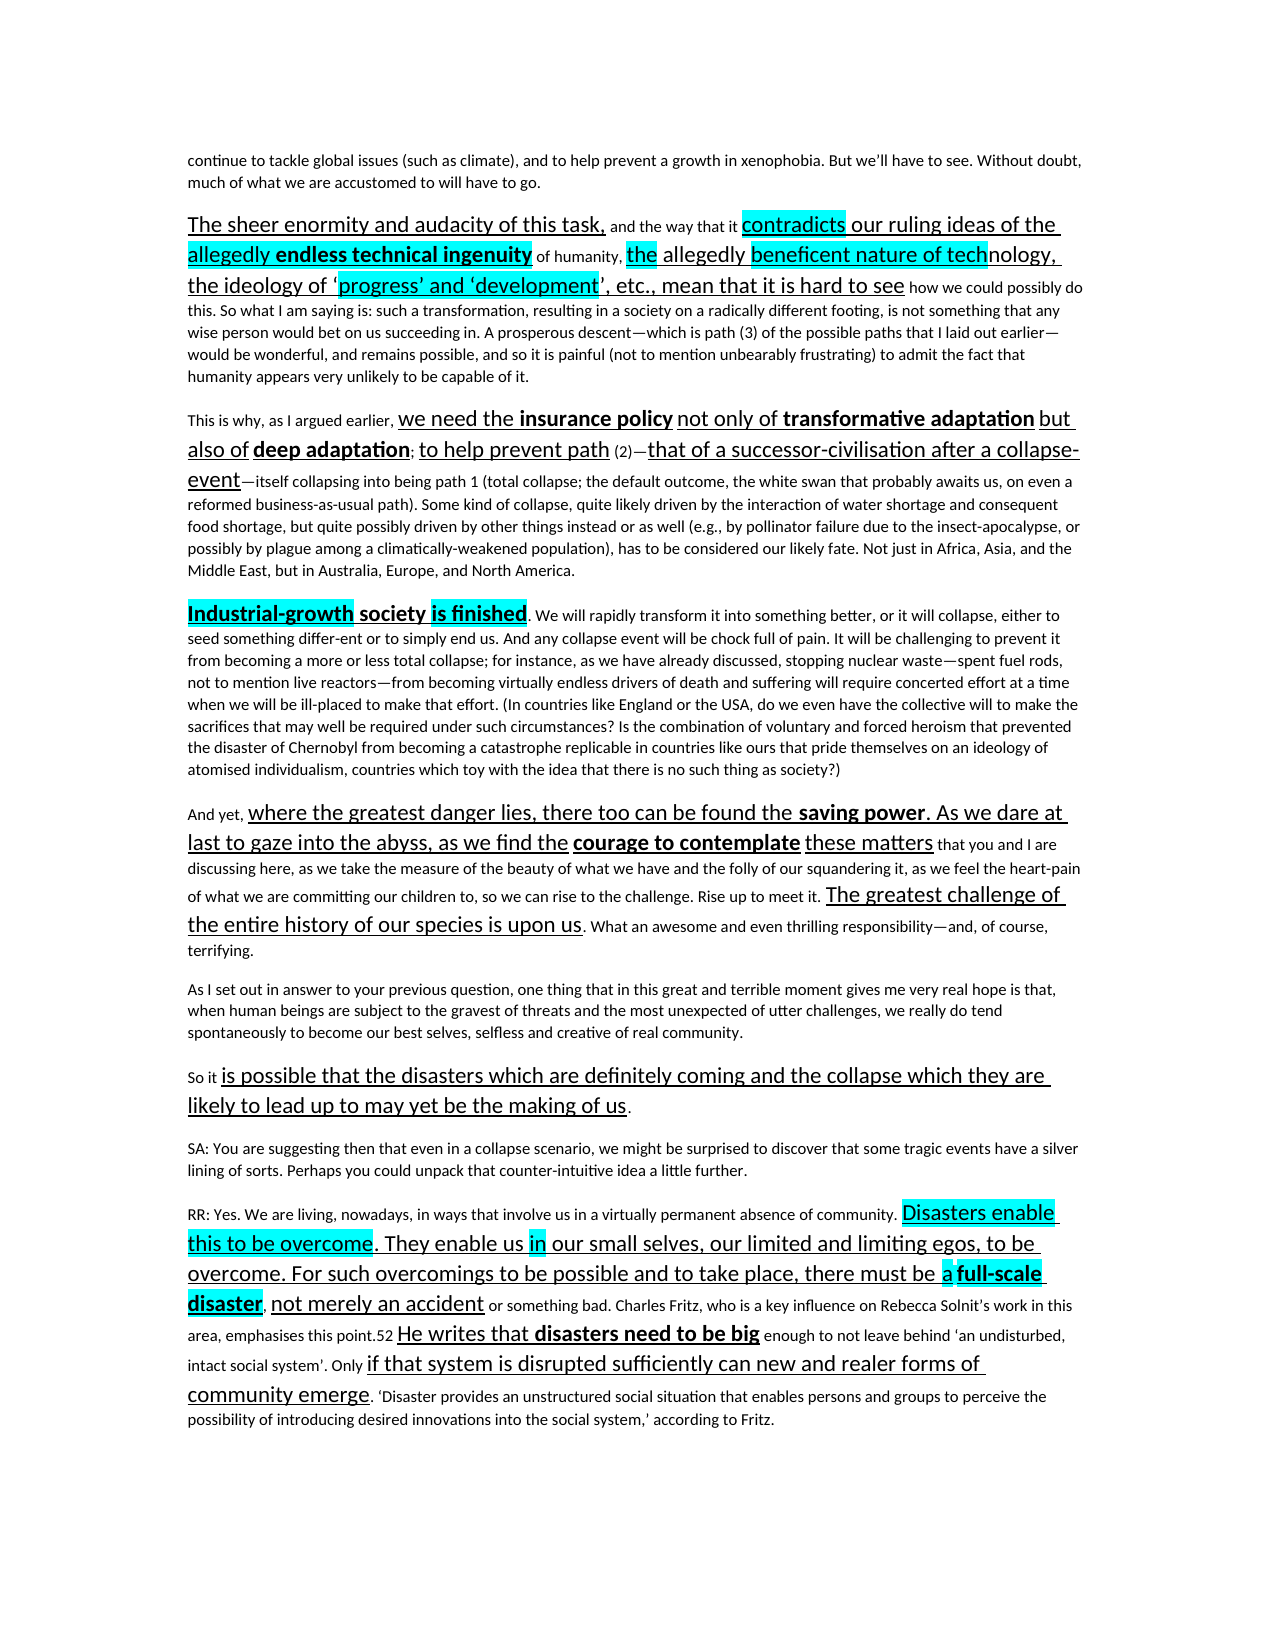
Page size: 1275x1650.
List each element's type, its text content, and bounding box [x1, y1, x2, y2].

text SA: You are suggesting then that even in a collapse scenario, we might be surprised to discover that some tragic events have a silver lining of sorts. Perhaps you could unpack that counter-intuitive idea a little further. [187, 1138, 1087, 1180]
text RR: Yes. We are living, nowadays, in ways that involve us in a virtually permanent absence of community. Disasters enable this to be overcome. They enable us in our small selves, our limited and limiting egos, to be overcome. For such overcomings to be possible and to take place, there must be a full-scale disaster, not merely an accident or something bad. Charles Fritz, who is a key influence on Rebecca Solnit’s work in this area, emphasises this point.52 He writes that disasters need to be big enough to not leave behind ‘an undisturbed, intact social system’. Only if that system is disrupted sufficiently can new and realer forms of community emerge. ‘Disaster provides an unstructured social situation that enables persons and groups to perceive the possibility of introducing desired innovations into the social system,’ according to Fritz. [187, 1198, 1087, 1430]
text As I set out in answer to your previous question, one thing that in this great and terrible moment gives me very real hope is that, when human beings are subject to the gravest of threats and the most unexpected of utter challenges, we really do tend spontaneously to become our best selves, selfless and creative of real community. [187, 979, 1087, 1043]
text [187, 150, 1087, 192]
text So it is possible that the disasters which are definitely coming and the collapse which they are likely to lead up to may yet be the making of us. [187, 1061, 1087, 1119]
text This is why, as I argued earlier, we need the insurance policy not only of transformative adaptation but also of deep adaptation; to help prevent path (2)—that of a successor-civilisation after a collapse-event—itself collapsing into being path 1 (total collapse; the default outcome, the white swan that probably awaits us, on even a reformed business-as-usual path). Some kind of collapse, quite likely driven by the interaction of water shortage and consequent food shortage, but quite possibly driven by other things instead or as well (e.g., by pollinator failure due to the insect-apocalypse, or possibly by plague among a climatically-weakened population), has to be considered our likely fate. Not just in Africa, Asia, and the Middle East, but in Australia, Europe, and North America. [187, 404, 1087, 581]
text Industrial-growth society is finished. We will rapidly transform it into something better, or it will collapse, either to seed something differ-ent or to simply end us. And any collapse event will be chock full of pain. It will be challenging to prevent it from becoming a more or less total collapse; for instance, as we have already discussed, stopping nuclear waste—spent fuel rods, not to mention live reactors—from becoming virtually endless drivers of death and suffering will require concerted effort at a time when we will be ill-placed to make that effort. (In countries like England or the USA, do we even have the collective will to make the sacrifices that may well be required under such circumstances? Is the combination of voluntary and forced heroism that prevented the disaster of Chernobyl from becoming a catastrophe replicable in countries like ours that pride themselves on an ideology of atomised individualism, countries which toy with the idea that there is no such thing as society?) [187, 599, 1087, 780]
text And yet, where the greatest danger lies, there too can be found the saving power. As we dare at last to gaze into the abyss, as we find the courage to contemplate these matters that you and I are discussing here, as we take the measure of the beauty of what we have and the folly of our squandering it, as we feel the heart-pain of what we are committing our children to, so we can rise to the challenge. Rise up to meet it. The greatest challenge of the entire history of our species is upon us. What an awesome and even thrilling responsibility—and, of course, terrifying. [187, 798, 1087, 961]
text The sheer enormity and audacity of this task, and the way that it contradicts our ruling ideas of the allegedly endless technical ingenuity of humanity, the allegedly beneficent nature of technology, the ideology of ‘progress’ and ‘development’, etc., mean that it is hard to see how we could possibly do this. So what I am saying is: such a transformation, resulting in a society on a radically different footing, is not something that any wise person would bet on us succeeding in. A prosperous descent—which is path (3) of the possible paths that I laid out earlier—would be wonderful, and remains possible, and so it is painful (not to mention unbearably frustrating) to admit the fact that humanity appears very unlikely to be capable of it. [187, 210, 1087, 386]
